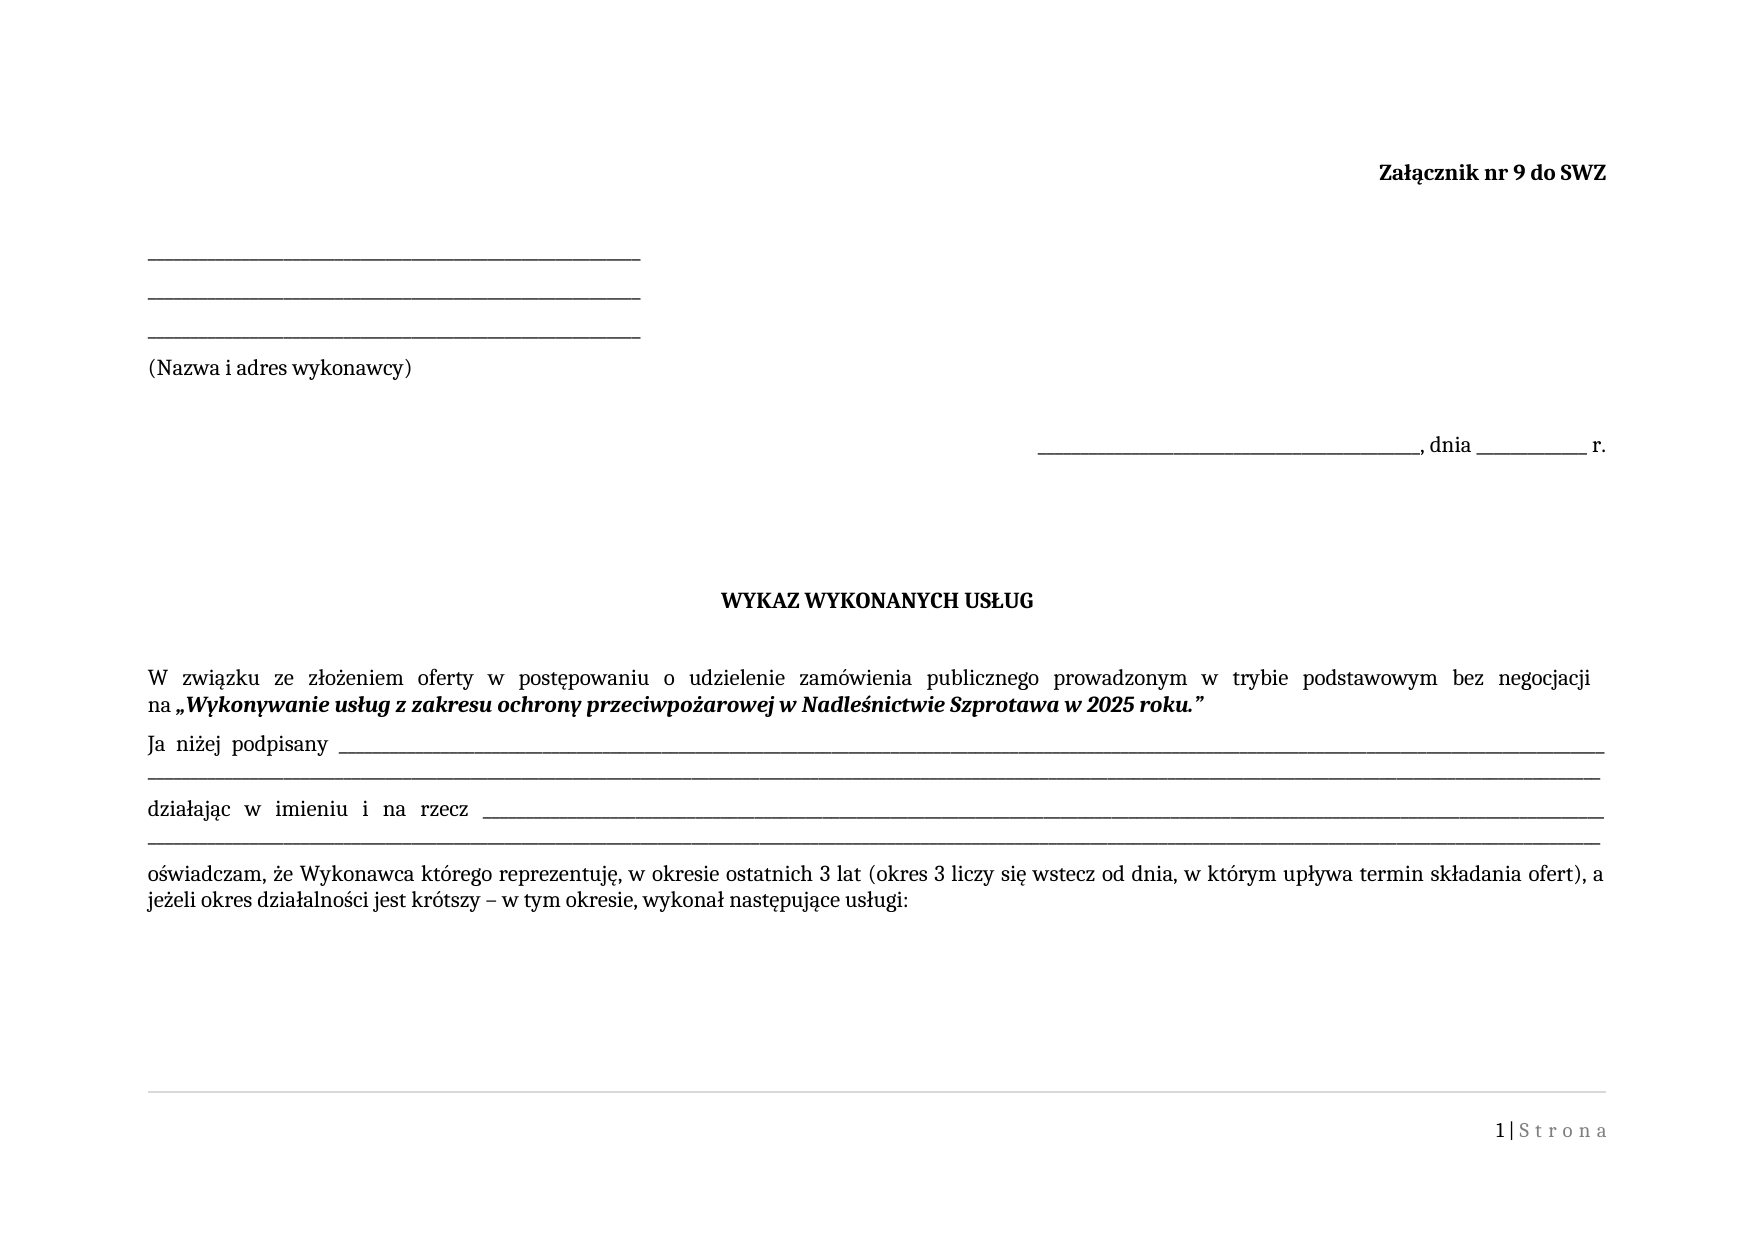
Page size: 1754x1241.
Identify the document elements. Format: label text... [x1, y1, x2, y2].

text Ja niżej podpisany _____________________________________________________________________________________________________________________________________________________ ___________________________________________________________________________________________________________________________________________________________________________ [148, 730, 1606, 783]
text __________________________________________________________ [148, 316, 1606, 342]
text działając w imieniu i na rzecz ____________________________________________________________________________________________________________________________________ ___________________________________________________________________________________________________________________________________________________________________________ [148, 796, 1606, 848]
text W związku ze złożeniem oferty w postępowaniu o udzielenie zamówienia publicznego prowadzonym w trybie podstawowym bez negocjacji na „Wykonywanie usług z zakresu ochrony przeciwpożarowej w Nadleśnictwie Szprotawa w 2025 roku.” [148, 665, 1606, 718]
text Załącznik nr 9 do SWZ [148, 160, 1606, 186]
text WYKAZ WYKONANYCH USŁUG [148, 587, 1606, 614]
text (Nazwa i adres wykonawcy) [148, 354, 1606, 381]
text _____________________________________________, dnia _____________ r. [148, 432, 1606, 458]
text __________________________________________________________ [148, 277, 1606, 303]
text oświadczam, że Wykonawca którego reprezentuję, w okresie ostatnich 3 lat (okres 3 liczy się wstecz od dnia, w którym upływa termin składania ofert), a jeżeli okres działalności jest krótszy – w tym okresie, wykonał następujące usługi: [148, 861, 1606, 913]
text __________________________________________________________ [148, 238, 1606, 264]
